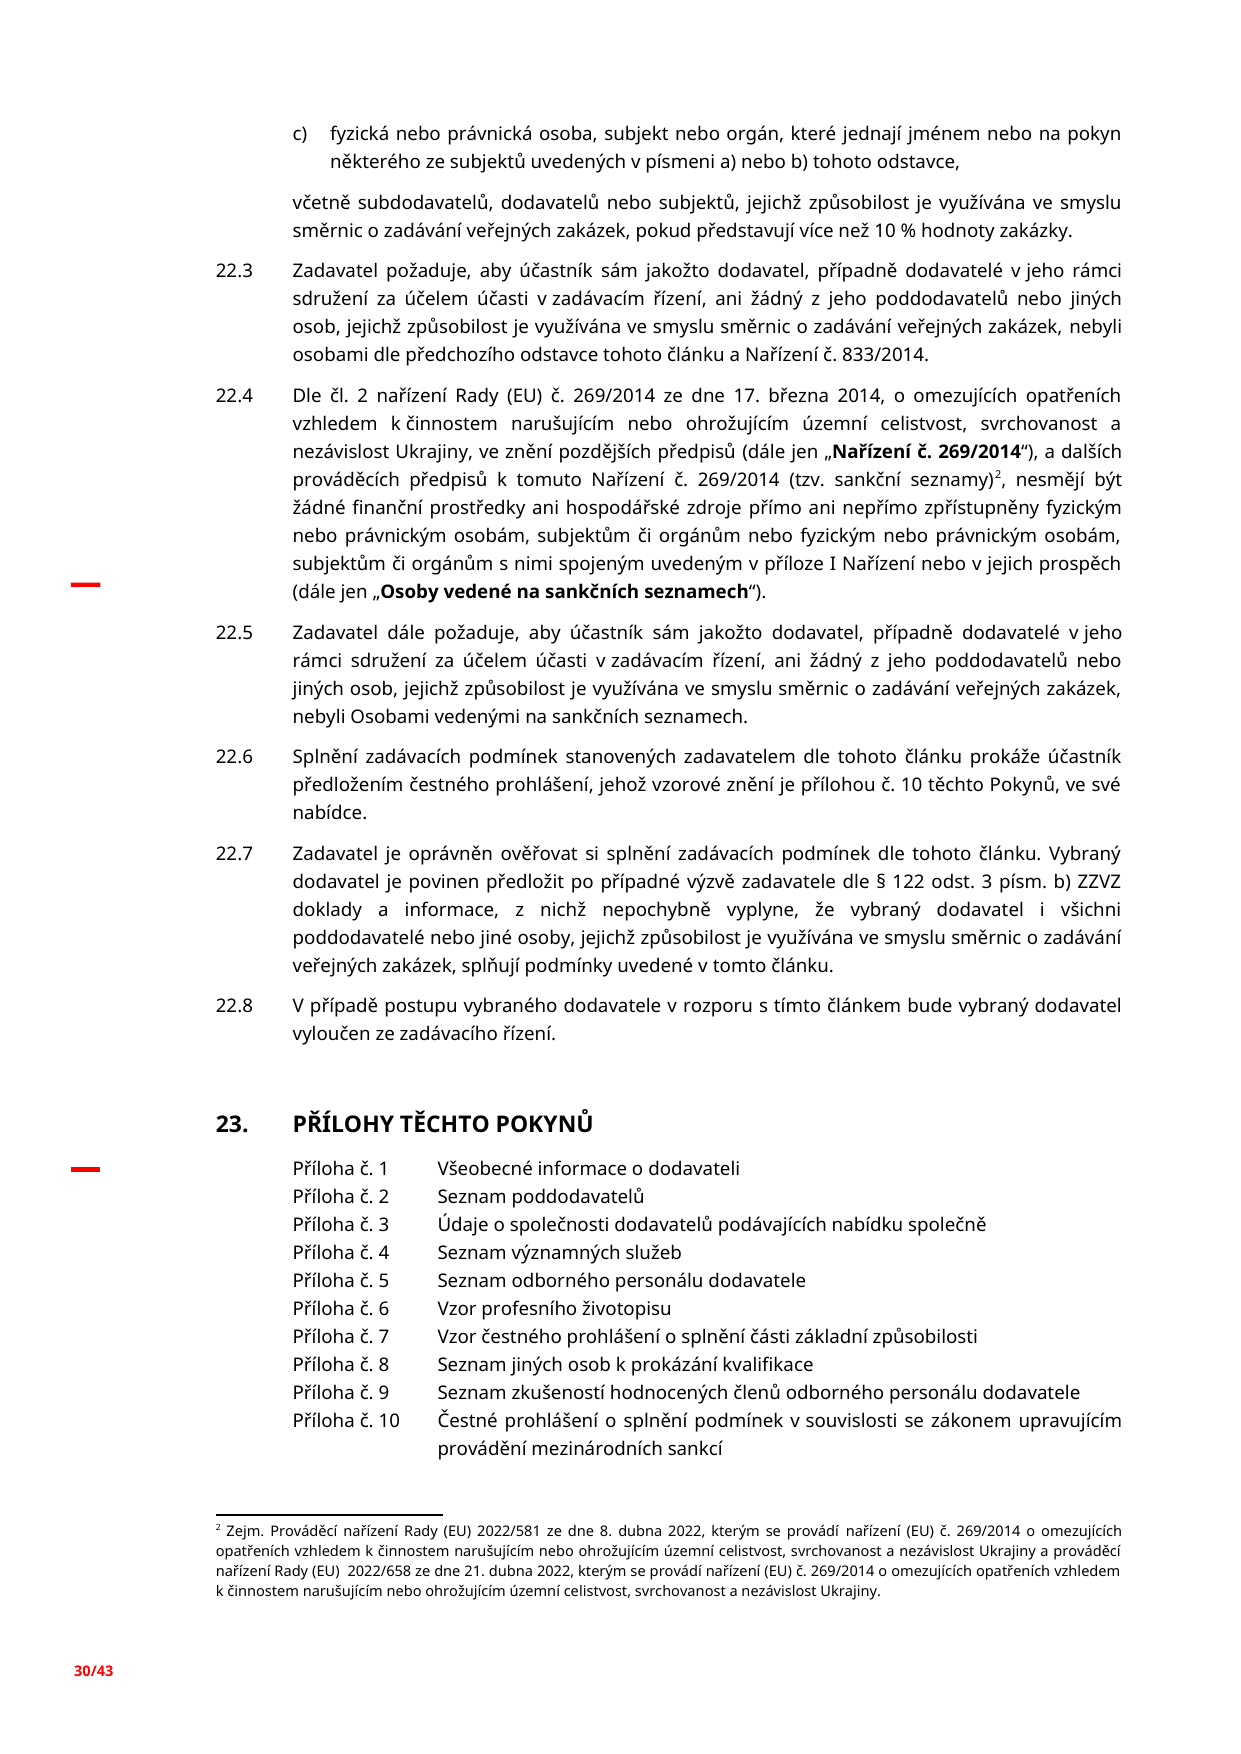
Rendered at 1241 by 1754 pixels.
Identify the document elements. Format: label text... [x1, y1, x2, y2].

text Příloha č. 4 Seznam významných služeb [292, 1239, 1122, 1264]
list včetně subdodavatelů, dodavatelů nebo subjektů, jejichž způsobilost je využívána ve smyslu směrnic o zadávání veřejných zakázek, pokud představují více než 10 % hodnoty zakázky. [292, 189, 1122, 243]
text Splnění zadávacích podmínek stanovených zadavatelem dle tohoto článku prokáže účastník předložením čestného prohlášení, jehož vzorové znění je přílohou č. 10 těchto Pokynů, ve své nabídce. [216, 743, 1122, 825]
text Dle čl. 2 nařízení Rady (EU) č. 269/2014 ze dne 17. března 2014, o omezujících opatřeních vzhledem k činnostem narušujícím nebo ohrožujícím územní celistvost, svrchovanost a nezávislost Ukrajiny, ve znění pozdějších předpisů (dále jen „Nařízení č. 269/2014“), a dalších prováděcích předpisů k tomuto Nařízení č. 269/2014 (tzv. sankční seznamy), nesmějí být žádné finanční prostředky ani hospodářské zdroje přímo ani nepřímo zpřístupněny fyzickým nebo právnickým osobám, subjektům či orgánům nebo fyzickým nebo právnickým osobám, subjektům či orgánům s nimi spojeným uvedeným v příloze I Nařízení nebo v jejich prospěch (dále jen „Osoby vedené na sankčních seznamech“). [216, 382, 1122, 604]
text PŘÍLOHY TĚCHTO POKYNŮ [216, 1108, 1122, 1139]
text Příloha č. 1 Všeobecné informace o dodavateli [292, 1155, 1122, 1181]
text Příloha č. 10 Čestné prohlášení o splnění podmínek v souvislosti se zákonem upravujícím provádění mezinárodních sankcí [292, 1407, 1122, 1461]
text Příloha č. 3 Údaje o společnosti dodavatelů podávajících nabídku společně [292, 1211, 1122, 1237]
text Zadavatel je oprávněn ověřovat si splnění zadávacích podmínek dle tohoto článku. Vybraný dodavatel je povinen předložit po případné výzvě zadavatele dle § 122 odst. 3 písm. b) ZZVZ doklady a informace, z nichž nepochybně vyplyne, že vybraný dodavatel i všichni poddodavatelé nebo jiné osoby, jejichž způsobilost je využívána ve smyslu směrnic o zadávání veřejných zakázek, splňují podmínky uvedené v tomto článku. [216, 840, 1122, 978]
text Zadavatel požaduje, aby účastník sám jakožto dodavatel, případně dodavatelé v jeho rámci sdružení za účelem účasti v zadávacím řízení, ani žádný z jeho poddodavatelů nebo jiných osob, jejichž způsobilost je využívána ve smyslu směrnic o zadávání veřejných zakázek, nebyli osobami dle předchozího odstavce tohoto článku a Nařízení č. 833/2014. [216, 258, 1122, 367]
text V případě postupu vybraného dodavatele v rozporu s tímto článkem bude vybraný dodavatel vyloučen ze zadávacího řízení. [216, 993, 1122, 1046]
list fyzická nebo právnická osoba, subjekt nebo orgán, které jednají jménem nebo na pokyn některého ze subjektů uvedených v písmeni a) nebo b) tohoto odstavce, [292, 121, 1122, 174]
text Zadavatel dále požaduje, aby účastník sám jakožto dodavatel, případně dodavatelé v jeho rámci sdružení za účelem účasti v zadávacím řízení, ani žádný z jeho poddodavatelů nebo jiných osob, jejichž způsobilost je využívána ve smyslu směrnic o zadávání veřejných zakázek, nebyli Osobami vedenými na sankčních seznamech. [216, 619, 1122, 728]
text Příloha č. 7 Vzor čestného prohlášení o splnění části základní způsobilosti [292, 1323, 1122, 1349]
text Příloha č. 5 Seznam odborného personálu dodavatele [292, 1267, 1122, 1293]
text Příloha č. 8 Seznam jiných osob k prokázání kvalifikace [292, 1351, 1122, 1377]
text Příloha č. 2 Seznam poddodavatelů [292, 1183, 1122, 1208]
text Příloha č. 6 Vzor profesního životopisu [292, 1295, 1122, 1321]
text Příloha č. 9 Seznam zkušeností hodnocených členů odborného personálu dodavatele [292, 1379, 1122, 1405]
